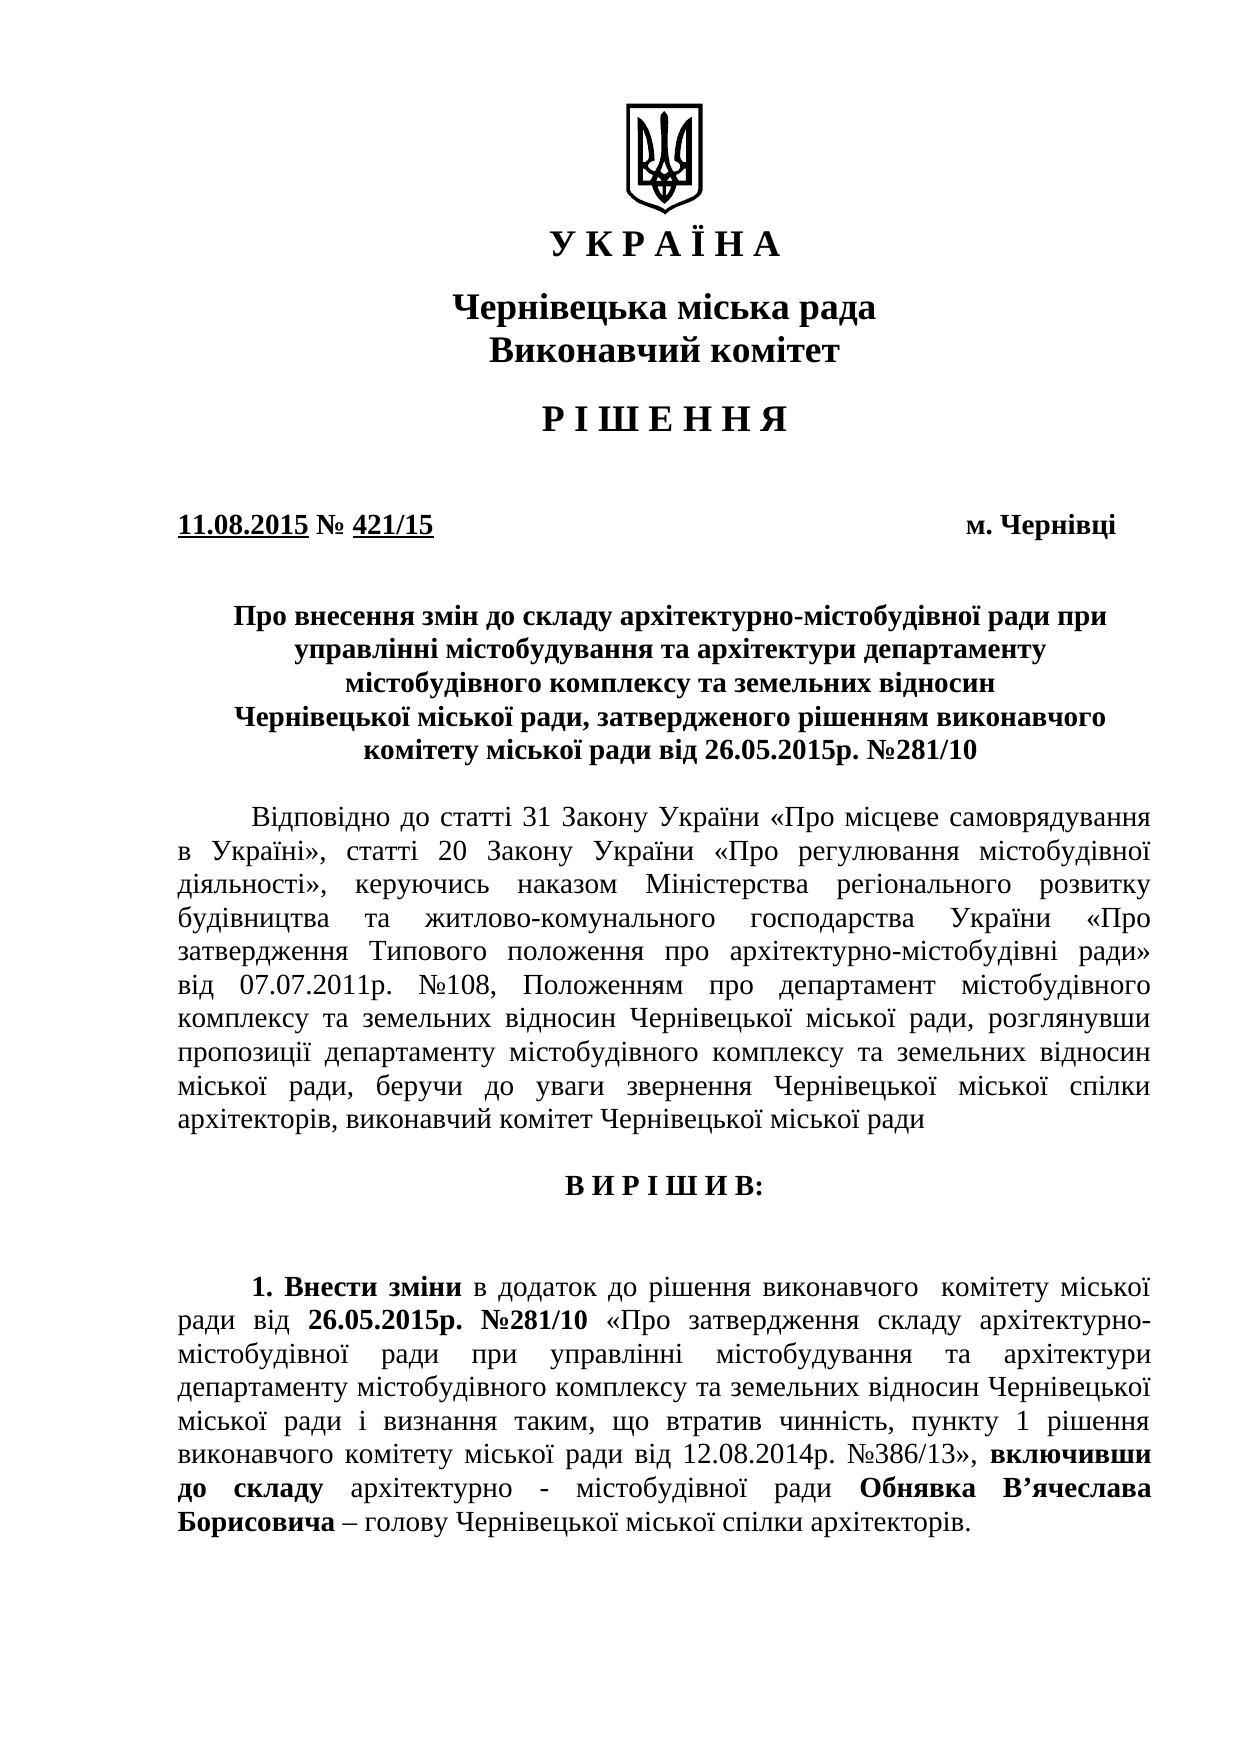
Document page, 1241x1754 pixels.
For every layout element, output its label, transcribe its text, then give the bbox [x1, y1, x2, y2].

text Виконавчий комітет [177, 327, 1152, 370]
text Р І Ш Е Н Н Я [177, 397, 1152, 440]
text 11.08.2015 № 421/15 м. Чернівці [177, 507, 1152, 541]
text 1. Внести зміни в додаток до рішення виконавчого комітету міської ради від 26.05.2015р. №281/10 «Про затвердження складу архітектурно-містобудівної ради при управлінні містобудування та архітектури департаменту містобудівного комплексу та земельних відносин Чернівецької міської ради і визнання таким, що втратив чинність, пункту 1 рішення виконавчого комітету міської ради від 12.08.2014р. №386/13», включивши до складу архітектурно - містобудівної ради Обнявка В’ячеслава Борисовича – голову Чернівецької міської спілки архітекторів. [177, 1269, 1152, 1537]
table_header Про внесення змін до складу архітектурно-містобудівної ради при управлінні містобудування та архітектури департаменту містобудівного комплексу та земельних відносин Чернівецької міської ради, затвердженого рішенням виконавчого комітету міської ради від 26.05.2015р. №281/10 [177, 598, 1163, 799]
text Відповідно до статті 31 Закону України «Про місцеве самоврядування в Україні», статті 20 Закону України «Про регулювання містобудівної діяльності», керуючись наказом Міністерства регіонального розвитку будівництва та житлово-комунального господарства України «Про затвердження Типового положення про архітектурно-містобудівні ради» від 07.07.2011р. №108, Положенням про департамент містобудівного комплексу та земельних відносин Чернівецької міської ради, розглянувши пропозиції департаменту містобудівного комплексу та земельних відносин міської ради, беручи до уваги звернення Чернівецької міської спілки архітекторів, виконавчий комітет Чернівецької міської ради [177, 799, 1152, 1135]
text У к р а ї н а [177, 222, 1152, 265]
text Чернівецька міська рада [177, 284, 1152, 327]
text В И Р І Ш И В: [177, 1168, 1152, 1202]
